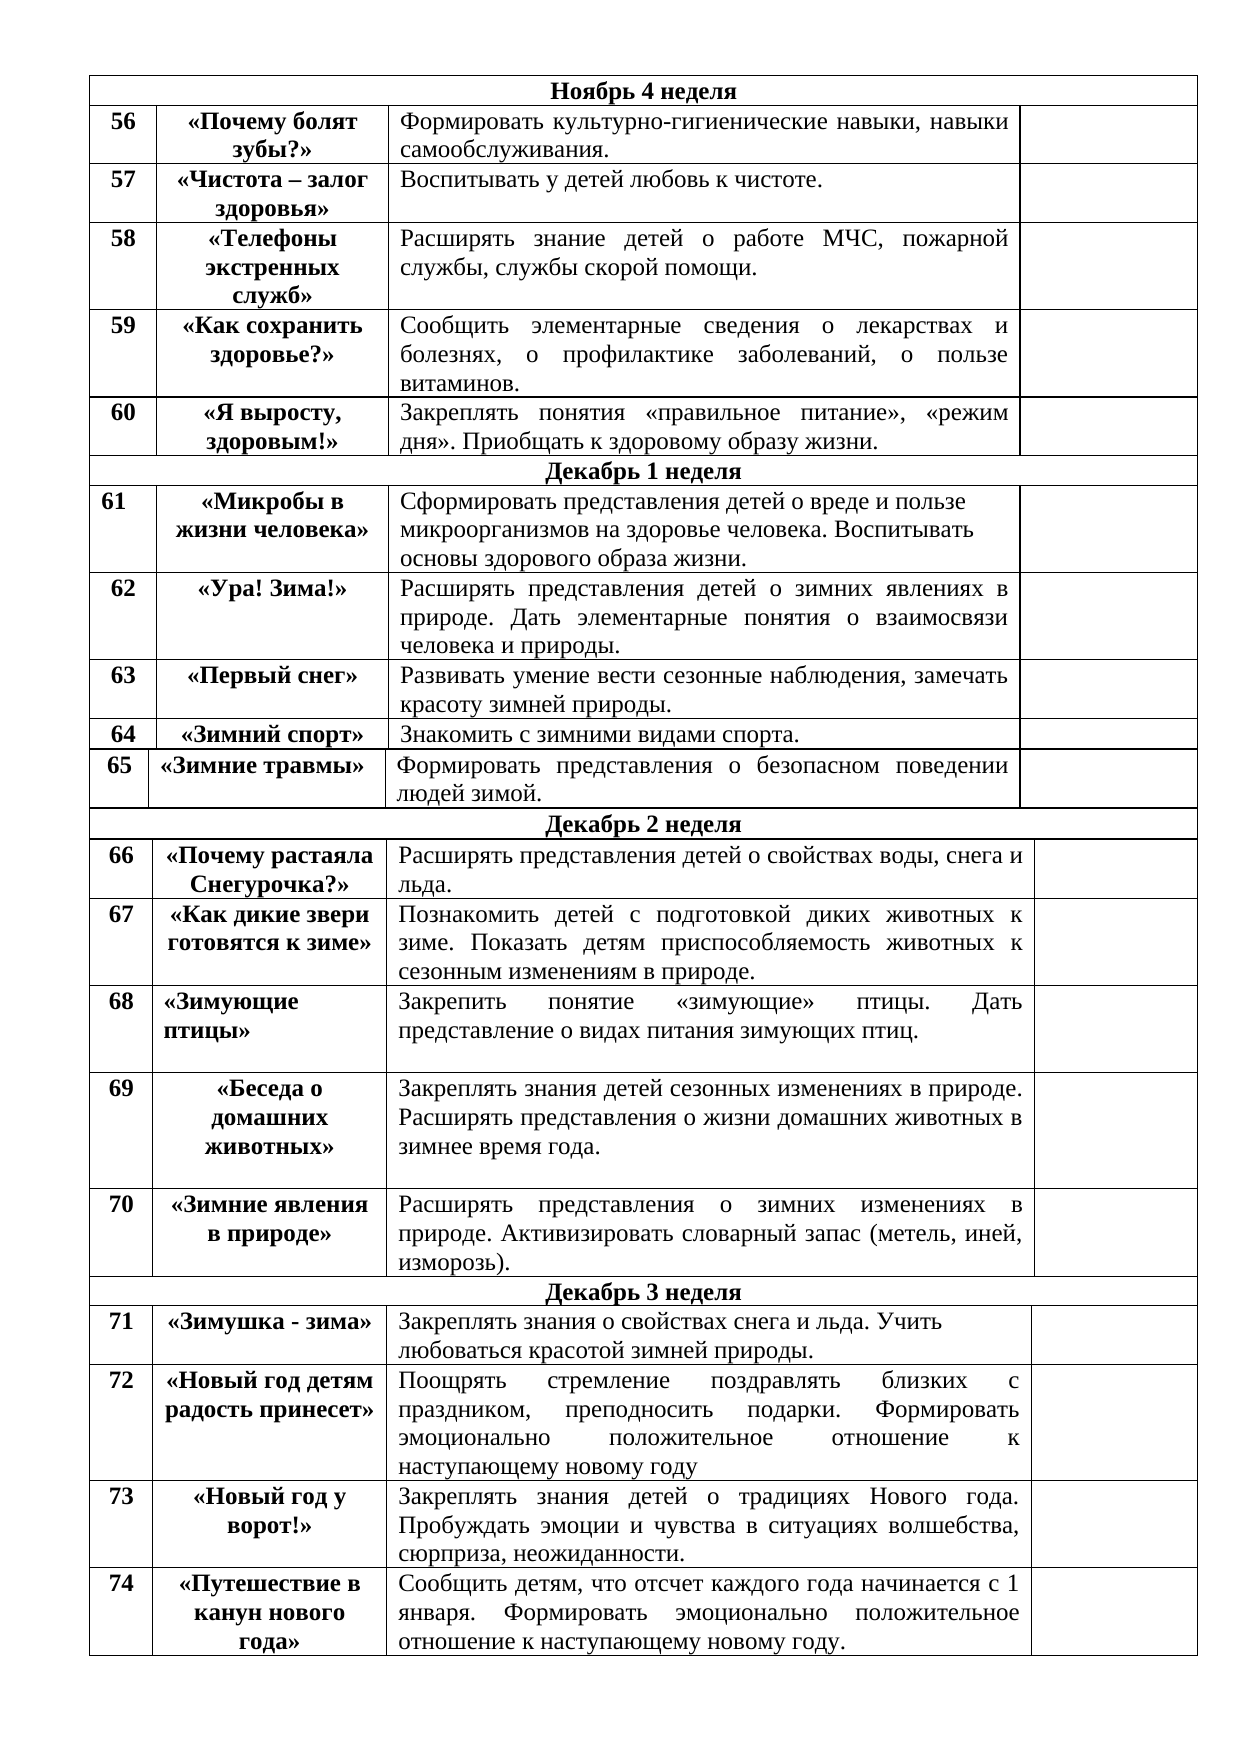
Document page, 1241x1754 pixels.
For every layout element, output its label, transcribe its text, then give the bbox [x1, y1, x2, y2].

table_cell 58 [90, 223, 156, 309]
table_header Формировать представления о безопасном поведении людей зимой. [386, 750, 1019, 807]
table_header 66 [90, 840, 152, 898]
table_cell Расширять представления о зимних изменениях в природе. Активизировать словарный запас (метель, иней, изморозь). [387, 1189, 1034, 1276]
table_cell [1021, 573, 1197, 659]
table_cell 60 [90, 398, 156, 455]
table_cell 69 [90, 1073, 152, 1188]
table_cell 67 [90, 899, 152, 985]
table_cell 56 [90, 106, 156, 163]
table_cell [1032, 1568, 1197, 1654]
table_cell [1032, 1481, 1197, 1567]
table_cell Закреплять знания о свойствах снега и льда. Учить любоваться красотой зимней природы. [387, 1306, 1031, 1364]
table_cell «Беседа о домашних животных» [153, 1073, 386, 1188]
table_cell [1035, 986, 1197, 1072]
table_cell 62 [90, 573, 156, 659]
table_cell 70 [90, 1189, 152, 1276]
table_cell «Я выросту, здоровым!» [157, 398, 388, 455]
table_cell [1032, 1365, 1197, 1480]
table_cell Знакомить с зимними видами спорта. [389, 719, 1019, 748]
table_cell «Ура! Зима!» [157, 573, 388, 659]
table_cell [1021, 719, 1197, 748]
table_cell 74 [90, 1568, 152, 1654]
table_cell «Новый год детям радость принесет» [153, 1365, 386, 1480]
table_cell Закрепить понятие «зимующие» птицы. Дать представление о видах питания зимующих птиц. [387, 986, 1034, 1072]
table_cell Ноябрь 4 неделя [90, 76, 1197, 105]
table_cell «Зимующие птицы» [153, 986, 386, 1072]
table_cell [387, 1568, 1031, 1654]
table_cell Закреплять знания детей сезонных изменениях в природе. Расширять представления о жизни домашних животных в зимнее время года. [387, 1073, 1034, 1188]
table_header [1021, 750, 1197, 807]
table_cell [1035, 899, 1197, 985]
table_cell Сообщить элементарные сведения о лекарствах и болезнях, о профилактике заболеваний, о пользе витаминов. [389, 310, 1019, 396]
table_cell «Чистота – залог здоровья» [157, 164, 388, 222]
table_cell [1021, 223, 1197, 309]
table_cell «Зимние явления в природе» [153, 1189, 386, 1276]
table_cell 64 [90, 719, 156, 748]
table_cell 61 [90, 486, 156, 572]
table_cell «Телефоны экстренных служб» [157, 223, 388, 309]
table_cell «Почему болят зубы?» [157, 106, 388, 163]
table_cell Развивать умение вести сезонные наблюдения, замечать красоту зимней природы. [389, 660, 1019, 718]
table_cell 57 [90, 164, 156, 222]
table_cell «Как дикие звери готовятся к зиме» [153, 899, 386, 985]
table_cell [1021, 660, 1197, 718]
table_cell «Зимний спорт» [157, 719, 388, 748]
table_cell [1035, 1189, 1197, 1276]
table_cell «Первый снег» [157, 660, 388, 718]
table_cell Декабрь 3 неделя [90, 1277, 1197, 1305]
table_cell [1035, 1073, 1197, 1188]
table_cell Формировать культурно-гигиенические навыки, навыки самообслуживания. [389, 106, 1019, 163]
table_cell Декабрь 1 неделя [90, 456, 1197, 485]
table_cell Расширять представления детей о зимних явлениях в природе. Дать элементарные понятия о взаимосвязи человека и природы. [389, 573, 1019, 659]
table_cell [153, 1568, 386, 1654]
table_cell [1021, 398, 1197, 455]
table_header Декабрь 2 неделя [90, 809, 1197, 838]
table_header 65 [90, 750, 148, 807]
table_cell 71 [90, 1306, 152, 1364]
table_cell «Зимушка - зима» [153, 1306, 386, 1364]
table_cell «Микробы в жизни человека» [157, 486, 388, 572]
table_header «Зимние травмы» [149, 750, 385, 807]
table_cell 68 [90, 986, 152, 1072]
table_cell [1021, 310, 1197, 396]
table_cell Закреплять понятия «правильное питание», «режим дня». Приобщать к здоровому образу жизни. [389, 398, 1019, 455]
table_cell 59 [90, 310, 156, 396]
table_cell «Новый год у ворот!» [153, 1481, 386, 1567]
table_cell Сформировать представления детей о вреде и пользе микроорганизмов на здоровье человека. Воспитывать основы здорового образа жизни. [389, 486, 1019, 572]
table_cell [1021, 486, 1197, 572]
table_cell 73 [90, 1481, 152, 1567]
table_cell [1021, 164, 1197, 222]
table_cell «Как сохранить здоровье?» [157, 310, 388, 396]
table_cell Поощрять стремление поздравлять близких с праздником, преподносить подарки. Формировать эмоционально положительное отношение к наступающему новому году [387, 1365, 1031, 1480]
table_header «Почему растаяла Снегурочка?» [153, 840, 386, 898]
table_cell [1032, 1306, 1197, 1364]
table_cell Воспитывать у детей любовь к чистоте. [389, 164, 1019, 222]
table_cell 72 [90, 1365, 152, 1480]
table_cell Закреплять знания детей о традициях Нового года. Пробуждать эмоции и чувства в ситуациях волшебства, сюрприза, неожиданности. [387, 1481, 1031, 1567]
table_cell 63 [90, 660, 156, 718]
table_cell [1021, 106, 1197, 163]
table_header [1035, 840, 1197, 898]
table_header Расширять представления детей о свойствах воды, снега и льда. [387, 840, 1034, 898]
table_cell Расширять знание детей о работе МЧС, пожарной службы, службы скорой помощи. [389, 223, 1019, 309]
table_cell Познакомить детей с подготовкой диких животных к зиме. Показать детям приспособляемость животных к сезонным изменениям в природе. [387, 899, 1034, 985]
